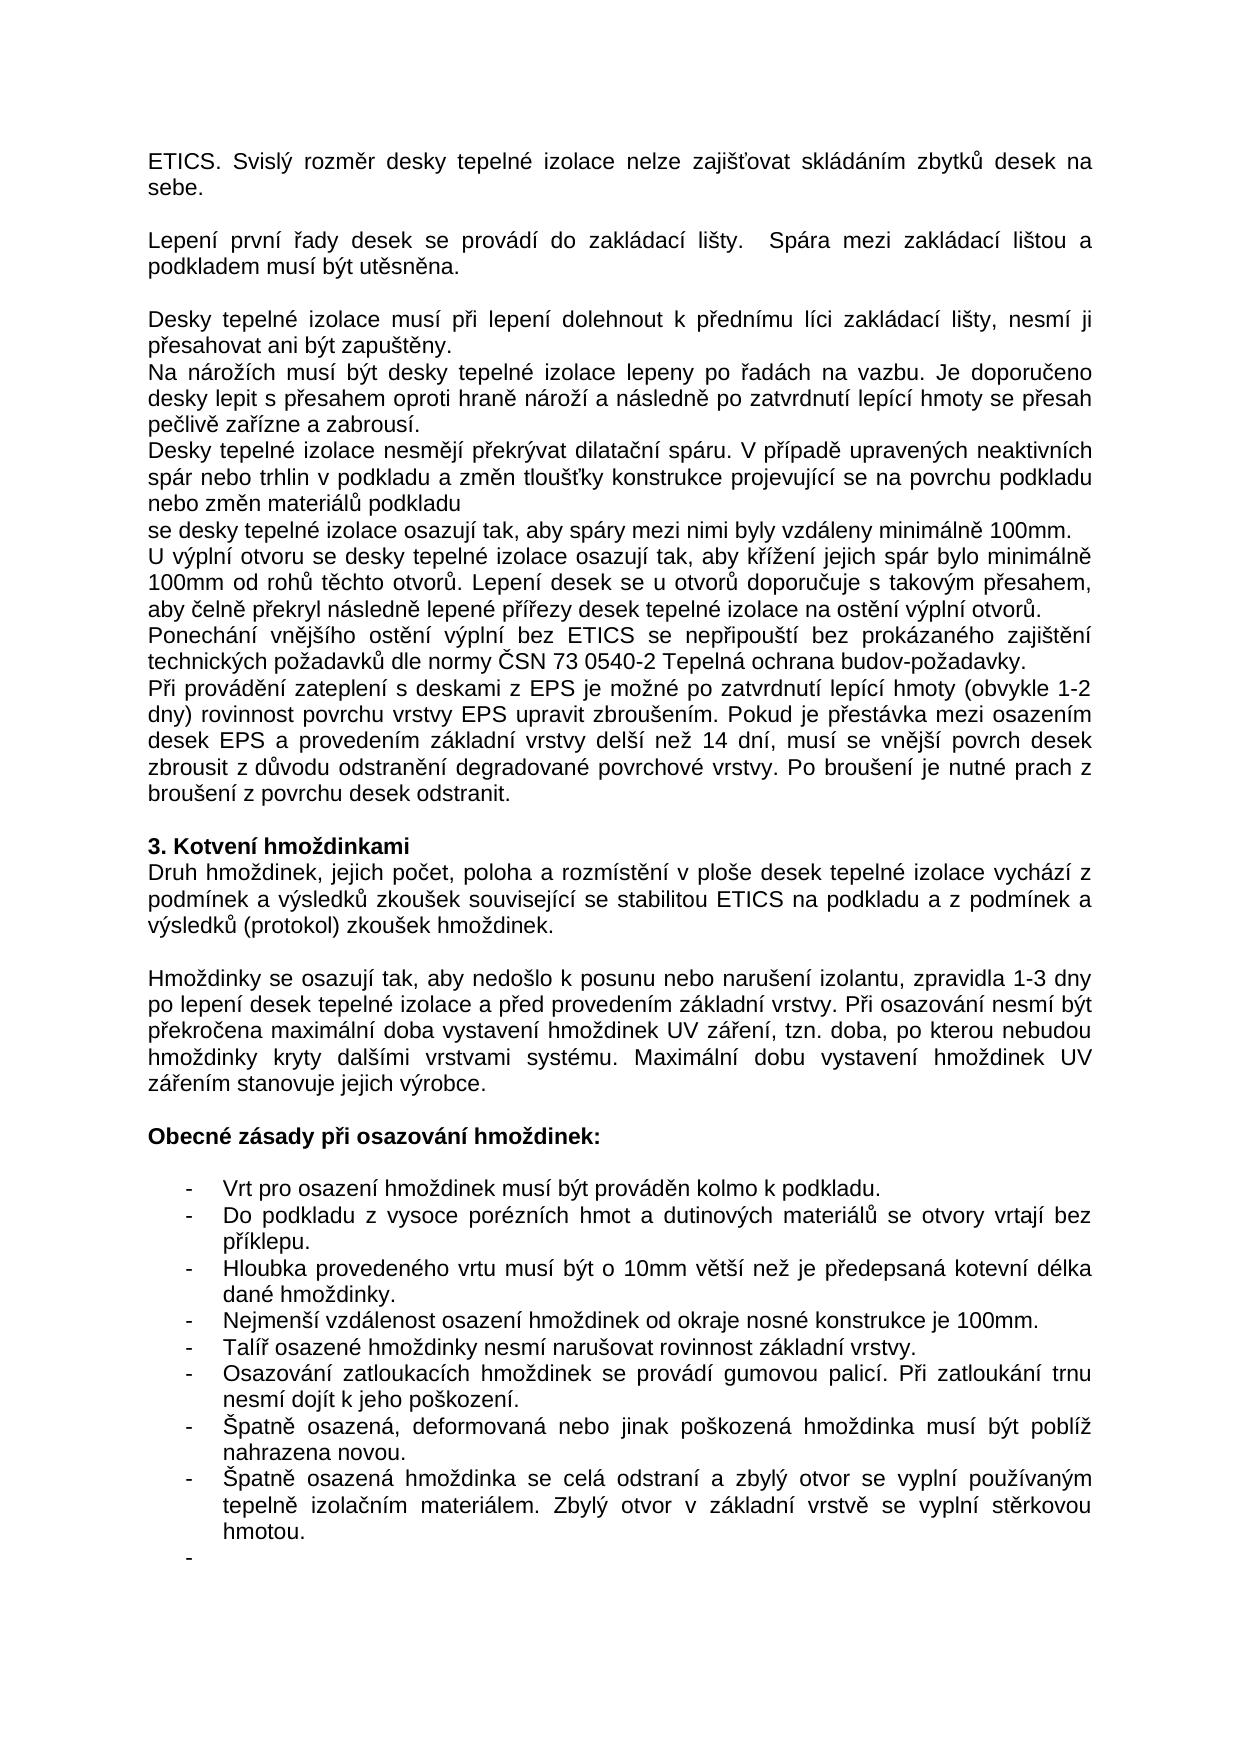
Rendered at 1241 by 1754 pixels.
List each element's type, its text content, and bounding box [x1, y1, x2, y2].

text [148, 148, 1093, 200]
list Hloubka provedeného vrtu musí být o 10mm větší než je předepsaná kotevní délka dané hmoždinky. [185, 1254, 1093, 1307]
list Špatně osazená, deformovaná nebo jinak poškozená hmoždinka musí být poblíž nahrazena novou. [185, 1413, 1093, 1465]
text 3. Kotvení hmoždinkami [148, 833, 1093, 859]
text se desky tepelné izolace osazují tak, aby spáry mezi nimi byly vzdáleny minimálně 100mm. [148, 517, 1093, 543]
list Vrt pro osazení hmoždinek musí být prováděn kolmo k podkladu. [185, 1175, 1093, 1202]
list Do podkladu z vysoce porézních hmot a dutinových materiálů se otvory vrtají bez příklepu. [185, 1202, 1093, 1254]
list Talíř osazené hmoždinky nesmí narušovat rovinnost základní vrstvy. [185, 1333, 1093, 1360]
text Lepení první řady desek se provádí do zakládací lišty. Spára mezi zakládací lištou a podkladem musí být utěsněna. [148, 227, 1093, 279]
text Hmoždinky se osazují tak, aby nedošlo k posunu nebo narušení izolantu, zpravidla 1-3 dny po lepení desek tepelné izolace a před provedením základní vrstvy. Při osazování nesmí být překročena maximální doba vystavení hmoždinek UV záření, tzn. doba, po kterou nebudou hmoždinky kryty dalšími vrstvami systému. Maximální dobu vystavení hmoždinek UV zářením stanovuje jejich výrobce. [148, 964, 1093, 1096]
list Osazování zatloukacích hmoždinek se provádí gumovou palicí. Při zatloukání trnu nesmí dojít k jeho poškození. [185, 1360, 1093, 1413]
text Desky tepelné izolace nesmějí překrývat dilatační spáru. V případě upravených neaktivních spár nebo trhlin v podkladu a změn tloušťky konstrukce projevující se na povrchu podkladu nebo změn materiálů podkladu [148, 437, 1093, 517]
text U výplní otvoru se desky tepelné izolace osazují tak, aby křížení jejich spár bylo minimálně 100mm od rohů těchto otvorů. Lepení desek se u otvorů doporučuje s takovým přesahem, aby čelně překryl následně lepené přířezy desek tepelné izolace na ostění výplní otvorů. [148, 543, 1093, 622]
text Druh hmoždinek, jejich počet, poloha a rozmístění v ploše desek tepelné izolace vychází z podmínek a výsledků zkoušek související se stabilitou ETICS na podkladu a z podmínek a výsledků (protokol) zkoušek hmoždinek. [148, 859, 1093, 938]
text Obecné zásady při osazování hmoždinek: [148, 1123, 1093, 1149]
text Při provádění zateplení s deskami z EPS je možné po zatvrdnutí lepící hmoty (obvykle 1-2 dny) rovinnost povrchu vrstvy EPS upravit zbroušením. Pokud je přestávka mezi osazením desek EPS a provedením základní vrstvy delší než 14 dní, musí se vnější povrch desek zbrousit z důvodu odstranění degradované povrchové vrstvy. Po broušení je nutné prach z broušení z povrchu desek odstranit. [148, 675, 1093, 806]
text Na nárožích musí být desky tepelné izolace lepeny po řadách na vazbu. Je doporučeno desky lepit s přesahem oproti hraně nároží a následně po zatvrdnutí lepící hmoty se přesah pečlivě zařízne a zabrousí. [148, 358, 1093, 437]
text Ponechání vnějšího ostění výplní bez ETICS se nepřipouští bez prokázaného zajištění technických požadavků dle normy ČSN 73 0540-2 Tepelná ochrana budov-požadavky. [148, 622, 1093, 675]
list Nejmenší vzdálenost osazení hmoždinek od okraje nosné konstrukce je 100mm. [185, 1307, 1093, 1333]
text Desky tepelné izolace musí při lepení dolehnout k přednímu líci zakládací lišty, nesmí ji přesahovat ani být zapuštěny. [148, 306, 1093, 358]
list Špatně osazená hmoždinka se celá odstraní a zbylý otvor se vyplní používaným tepelně izolačním materiálem. Zbylý otvor v základní vrstvě se vyplní stěrkovou hmotou. [185, 1465, 1093, 1544]
